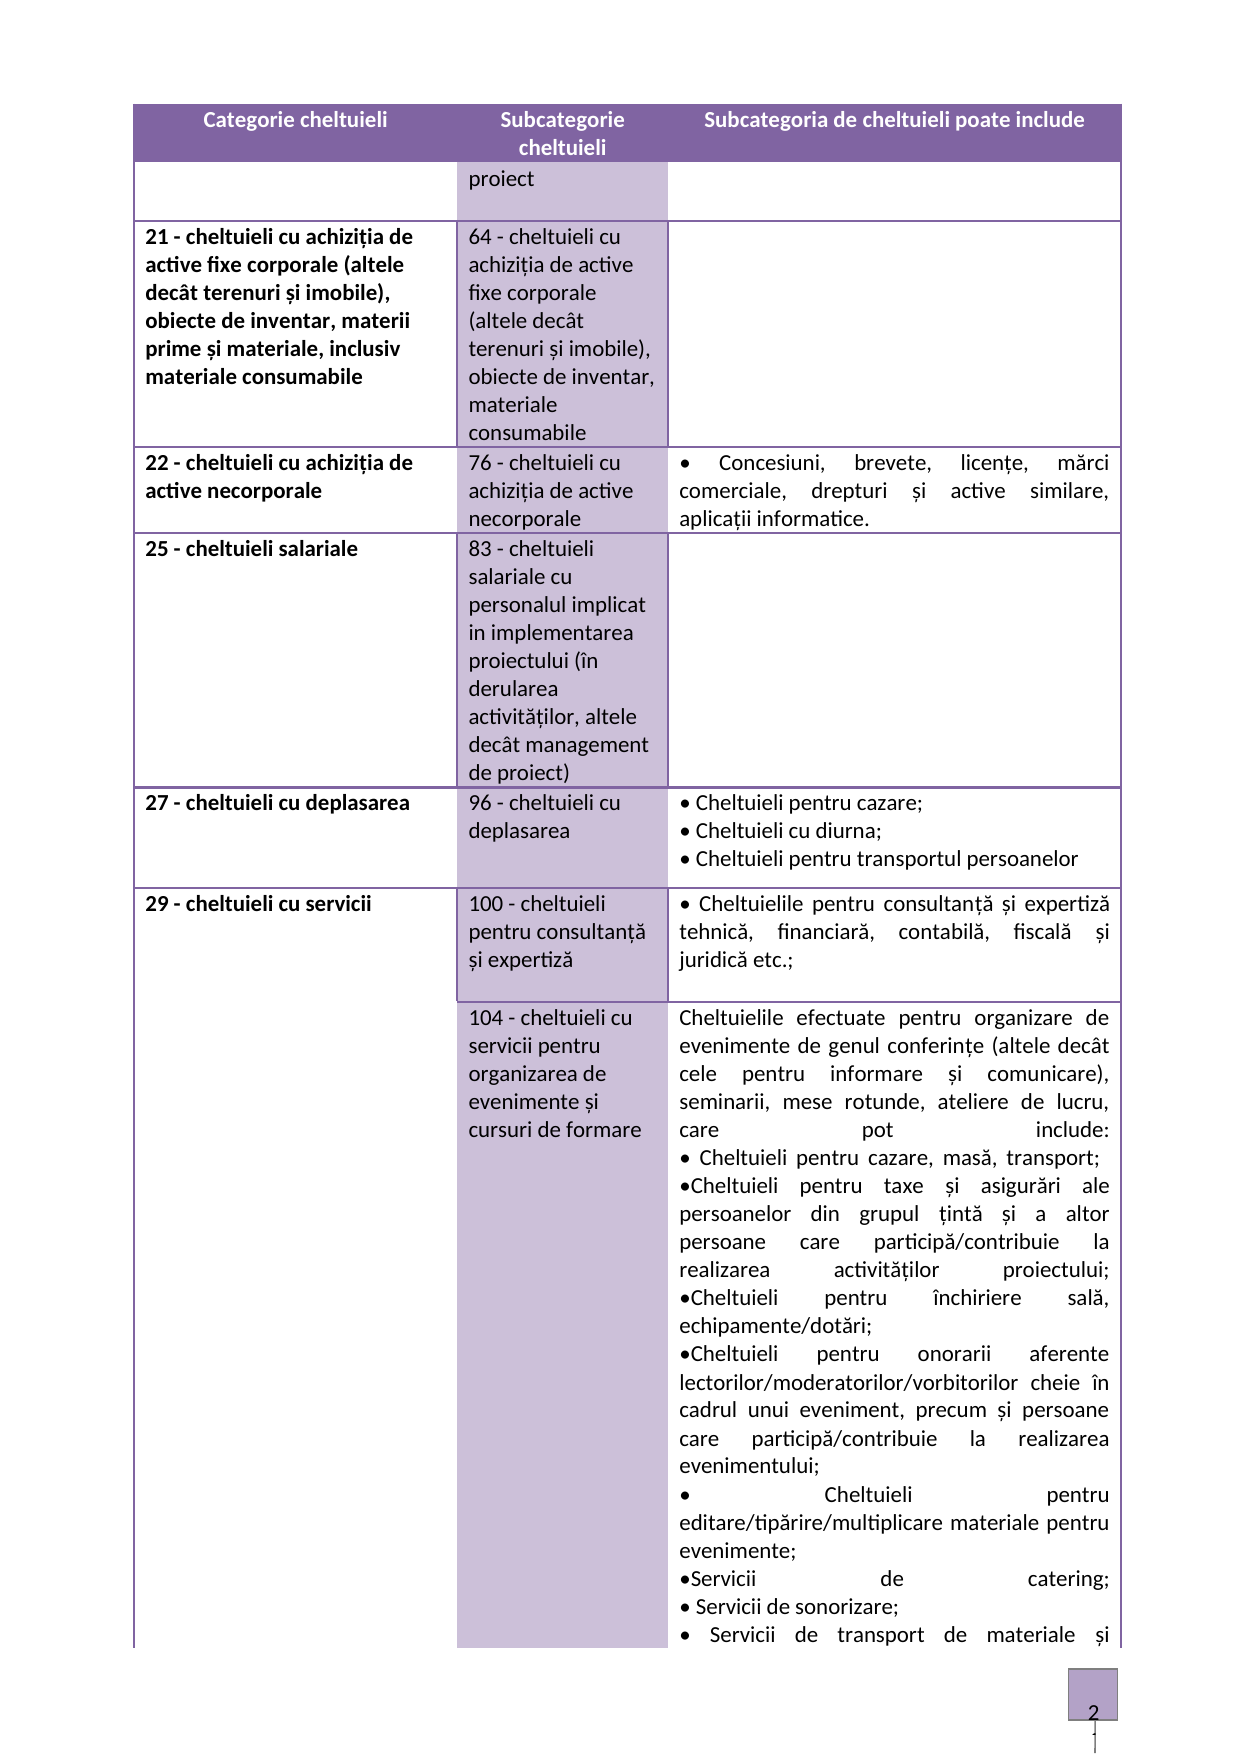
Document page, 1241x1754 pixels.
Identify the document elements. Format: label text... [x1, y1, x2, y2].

table_cell • Concesiuni, brevete, licențe, mărci comerciale, drepturi și active similare, aplicații informatice. [668, 448, 1120, 532]
table_cell [668, 162, 1120, 220]
table_cell • Cheltuieli pentru cazare; • Cheltuieli cu diurna; • Cheltuieli pentru transportul persoanelor [668, 789, 1120, 887]
table_cell 76 - cheltuieli cu achiziția de active necorporale [457, 448, 668, 532]
table_cell 100 - cheltuieli pentru consultanță și expertiză [458, 889, 667, 1001]
table_cell 64 - cheltuieli cu achiziția de active fixe corporale (altele decât terenuri și imobile), obiecte de inventar, materiale consumabile [458, 222, 667, 446]
table_cell 22 - cheltuieli cu achiziția de active necorporale [135, 448, 457, 532]
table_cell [457, 1003, 668, 1648]
table_cell 21 - cheltuieli cu achiziția de active fixe corporale (altele decât terenuri și imobile), obiecte de inventar, materii prime și materiale, inclusiv materiale consumabile [135, 222, 456, 446]
table_header Categorie cheltuieli [135, 106, 457, 162]
table_cell [669, 534, 1120, 786]
table_cell 83 - cheltuieli salariale cu personalul implicat in implementarea proiectului (în derularea activităților, altele decât management de proiect) [458, 534, 667, 786]
table_cell 27 - cheltuieli cu deplasarea [135, 789, 457, 887]
table_cell [669, 222, 1120, 446]
table_header Subcategoria de cheltuieli poate include [668, 106, 1120, 162]
table_cell 25 - cheltuieli salariale [135, 534, 456, 786]
table_header Subcategorie cheltuieli [457, 106, 668, 162]
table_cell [668, 1003, 1120, 1648]
table_cell 29 - cheltuieli cu servicii [135, 889, 457, 1648]
table_cell • Cheltuielile pentru consultanţă şi expertiză tehnică, financiară, contabilă, fiscală şi juridică etc.; [669, 889, 1120, 1001]
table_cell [457, 162, 668, 220]
table_cell 96 - cheltuieli cu deplasarea [457, 789, 668, 887]
